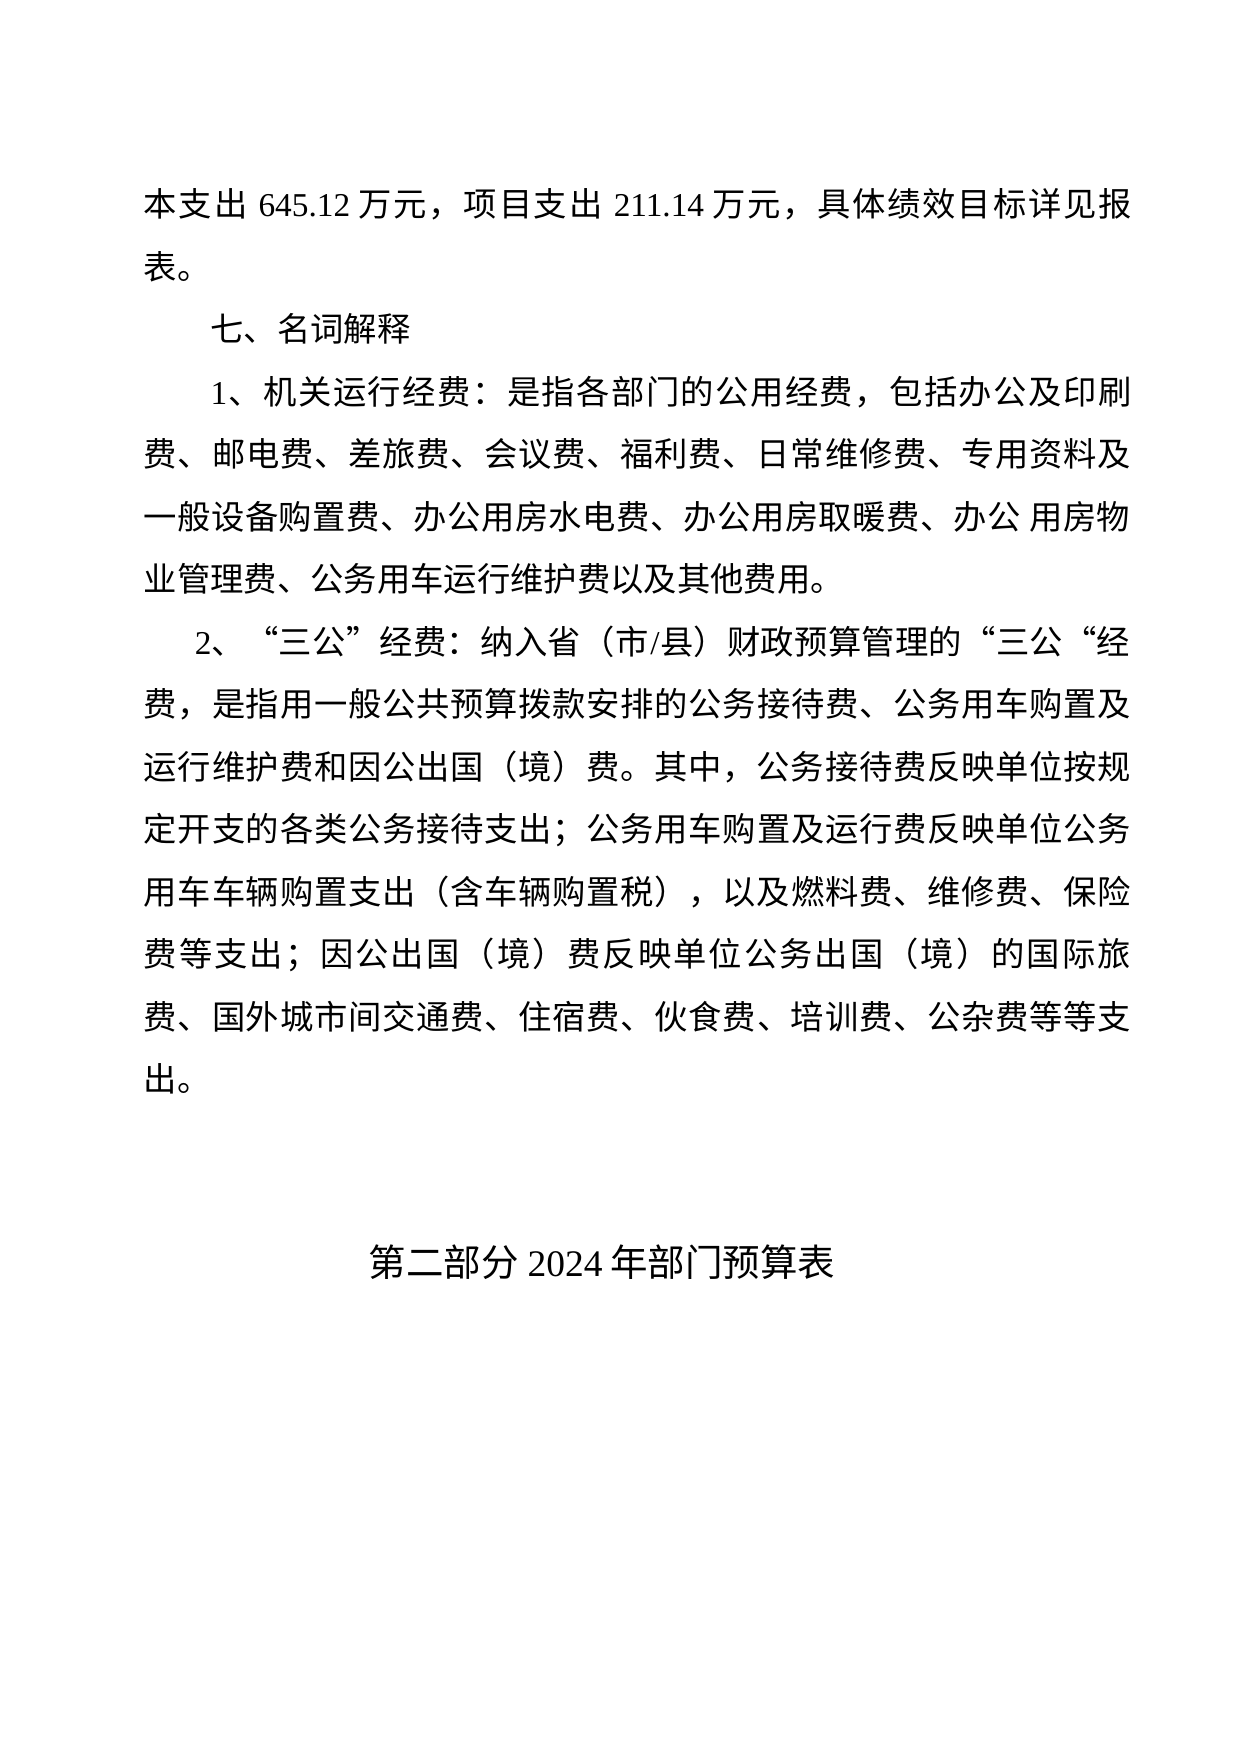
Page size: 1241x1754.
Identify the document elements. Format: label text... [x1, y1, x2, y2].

text 第二部分 2024年部门预算表 [144, 1232, 1093, 1287]
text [144, 167, 1132, 292]
text 2、“三公”经费：纳入省（市/县）财政预算管理的“三公“经费，是指用一般公共预算拨款安排的公务接待费、公务用车购置及运行维护费和因公出国（境）费。其中，公务接待费反映单位按规定开支的各类公务接待支出；公务用车购置及运行费反映单位公务用车车辆购置支出（含车辆购置税），以及燃料费、维修费、保险费等支出；因公出国（境）费反映单位公务出国（境）的国际旅费、国外城市间交通费、住宿费、伙食费、培训费、公杂费等等支出。 [144, 604, 1132, 1104]
text 1、机关运行经费：是指各部门的公用经费，包括办公及印刷费、邮电费、差旅费、会议费、福利费、日常维修费、专用资料及一般设备购置费、办公用房水电费、办公用房取暖费、办公 用房物业管理费、公务用车运行维护费以及其他费用。 [144, 354, 1132, 604]
text 七、名词解释 [144, 292, 1132, 354]
